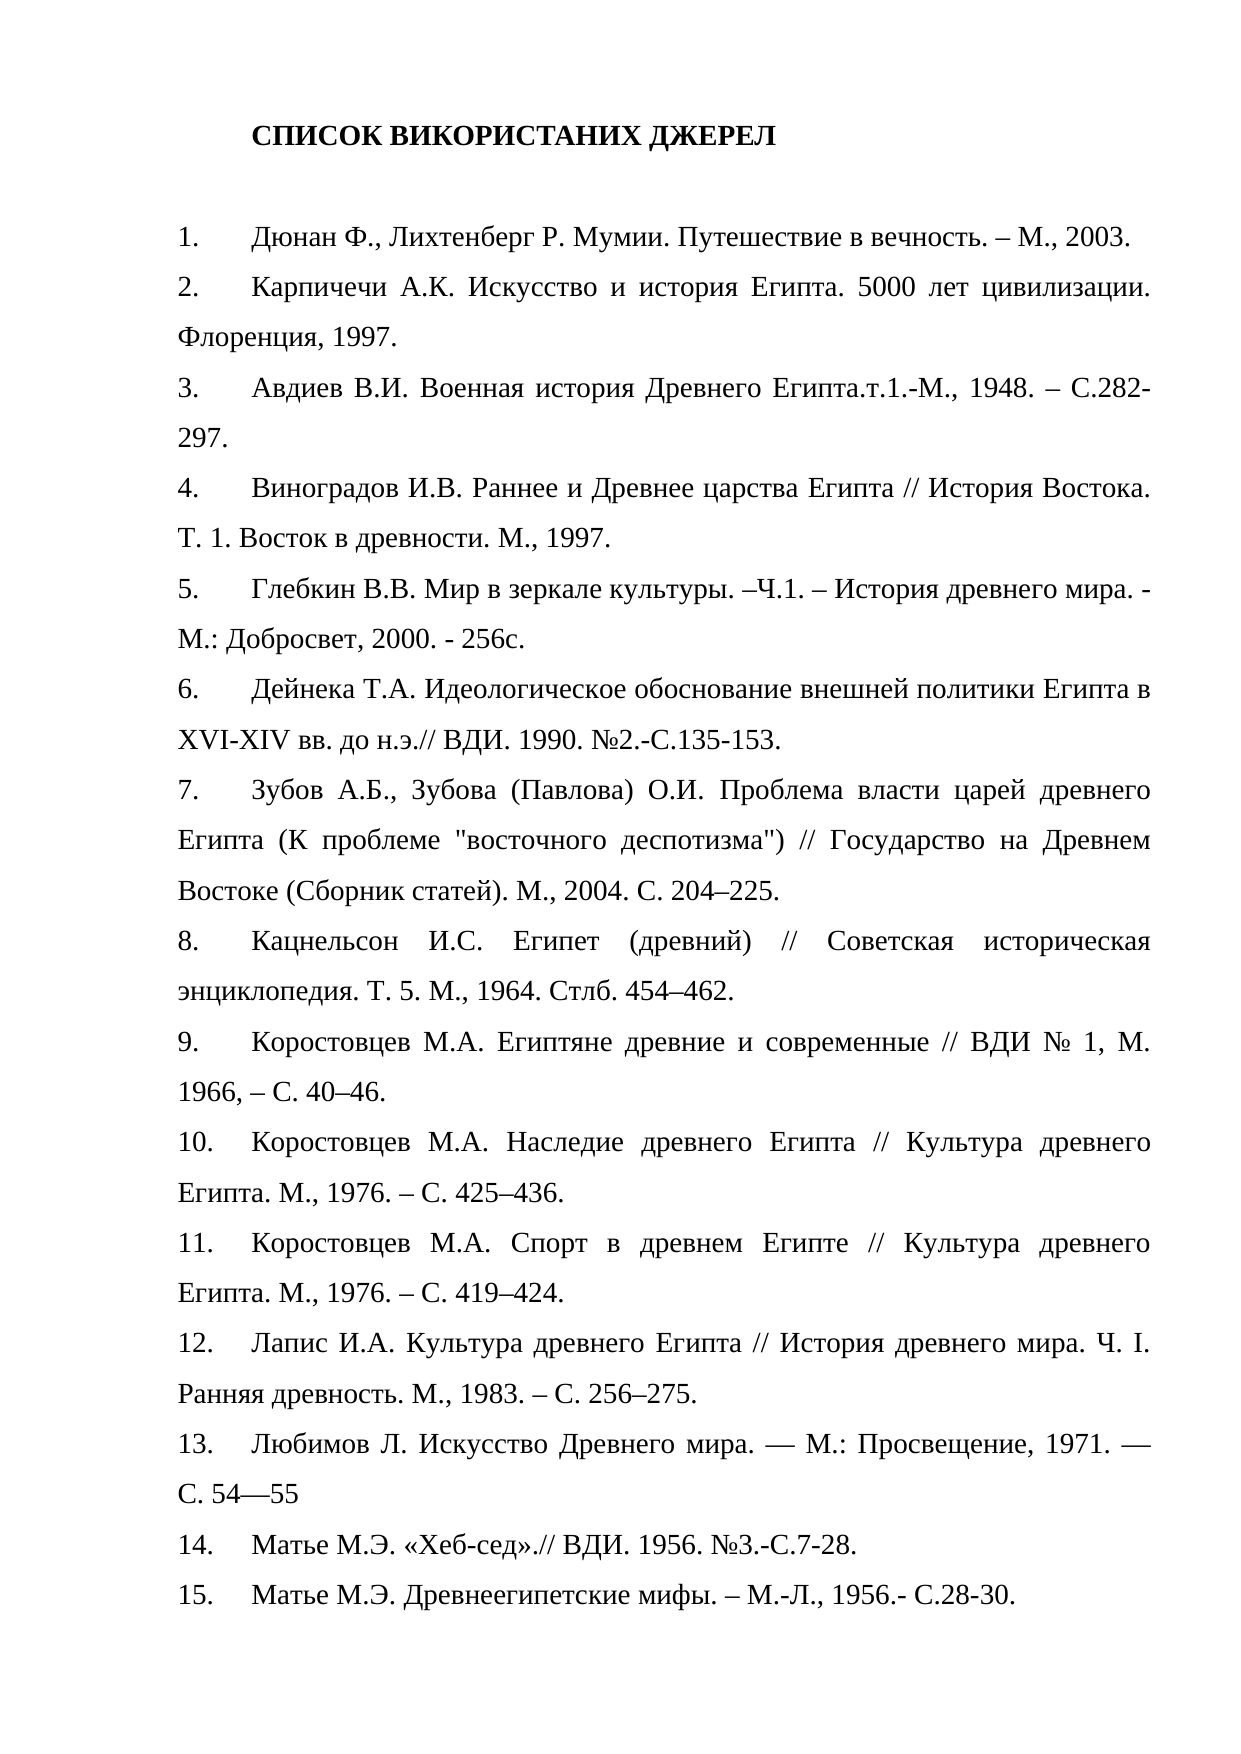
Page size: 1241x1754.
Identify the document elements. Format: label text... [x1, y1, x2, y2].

subtitle СПИСОК ВИКОРИСТАНИХ ДЖЕРЕЛ [177, 118, 1152, 152]
list Матье М.Э. «Хеб-сед».// ВДИ. 1956. №3.-С.7-28. [177, 1527, 1152, 1560]
list Матье М.Э. Древнеегипетские мифы. – М.-Л., 1956.- С.28-30. [177, 1577, 1152, 1611]
list Коростовцев М.А. Спорт в древнем Египте // Культура древнего Египта. М., 1976. – С. 419–424. [177, 1225, 1152, 1309]
list Коростовцев М.А. Египтяне древние и современные // ВДИ № 1, М. 1966, – С. 40–46. [177, 1024, 1152, 1108]
list Зубов А.Б., Зубова (Павлова) О.И. Проблема власти царей древнего Египта (К проблеме "восточного деспотизма") // Государство на Древнем Востоке (Сборник статей). М., 2004. С. 204–225. [177, 772, 1152, 906]
list Коростовцев М.А. Наследие древнего Египта // Культура древнего Египта. М., 1976. – С. 425–436. [177, 1124, 1152, 1208]
list Любимов Л. Искусство Древнего мира. — М.: Просвещение, 1971. — С. 54—55 [177, 1426, 1152, 1510]
list Лапис И.А. Культура древнего Египта // История древнего мира. Ч. I. Ранняя древность. М., 1983. – С. 256–275. [177, 1326, 1152, 1409]
list Виноградов И.В. Раннее и Древнее царства Египта // История Востока. Т. 1. Восток в древности. М., 1997. [177, 470, 1152, 554]
list Дюнан Ф., Лихтенберг Р. Мумии. Путешествие в вечность. – М., 2003. [177, 219, 1152, 252]
list Авдиев В.И. Военная история Древнего Египта.т.1.-М., 1948. – С.282-297. [177, 370, 1152, 453]
list Глебкин В.В. Мир в зеркале культуры. –Ч.1. – История древнего мира. - М.: Добросвет, 2000. - 256с. [177, 571, 1152, 655]
list Кацнельсон И.С. Египет (древний) // Советская историческая энциклопедия. Т. 5. М., 1964. Стлб. 454–462. [177, 923, 1152, 1007]
list Дейнека Т.А. Идеологическое обоснование внешней политики Египта в XVI-XIV вв. до н.э.// ВДИ. 1990. №2.-С.135-153. [177, 672, 1152, 755]
list Карпичечи А.К. Искусство и история Египта. 5000 лет цивилизации. Флоренция, 1997. [177, 269, 1152, 353]
